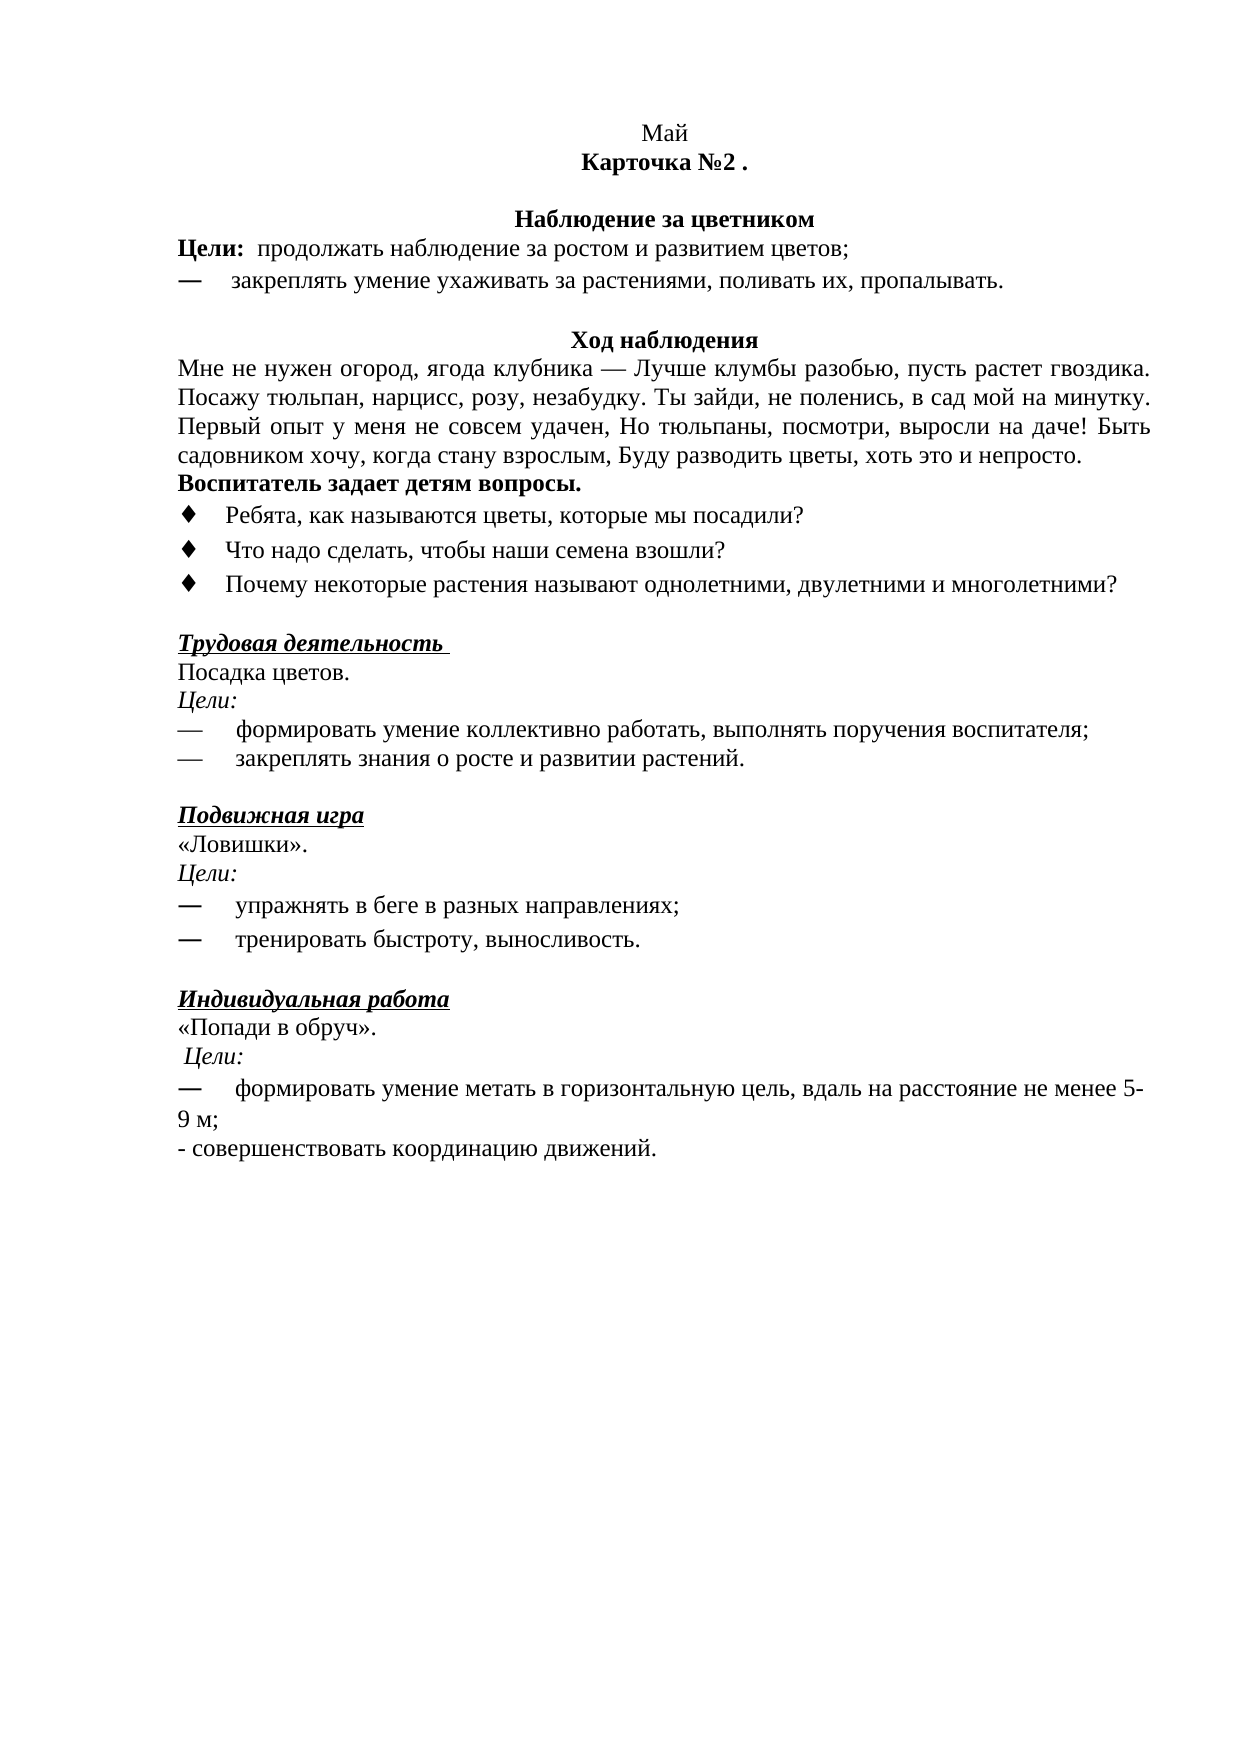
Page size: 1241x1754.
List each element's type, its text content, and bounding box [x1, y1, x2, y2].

text Мне не нужен огород, ягода клубника — Лучше клумбы разобью, пусть растет гвоздика. Посажу тюльпан, нарцисс, розу, незабудку. Ты зайди, не поленись, в сад мой на минутку. Первый опыт у меня не совсем удачен, Но тюльпаны, посмотри, выросли на даче! Быть садовником хочу, когда стану взрослым, Буду разводить цветы, хоть это и непросто. [177, 353, 1152, 468]
text Наблюдение за цветником [177, 204, 1152, 233]
text - совершенствовать координацию движений. [177, 1133, 1152, 1162]
text Индивидуальная работа [177, 984, 1152, 1012]
list Почему некоторые растения называют однолетними, двулетними и многолетними? [177, 565, 1152, 599]
list формировать умение метать в горизонтальную цель, вдаль на расстояние не менее 5-; [177, 1070, 1152, 1133]
list тренировать быстроту, выносливость. [177, 921, 1152, 955]
text «Попади в обруч». [177, 1012, 1152, 1041]
text Цели: [177, 686, 1152, 714]
text Карточка №2 . [177, 147, 1152, 176]
text Подвижная игра [177, 801, 1152, 829]
text Май [177, 118, 1152, 147]
text Цели: продолжать наблюдение за ростом и развитием цветов; [177, 233, 1152, 262]
text «Ловишки». [177, 829, 1152, 858]
text Трудовая деятельность [177, 628, 1152, 657]
list Ребята, как называются цветы, которые мы посадили? [177, 497, 1152, 531]
text Посадка цветов. [177, 657, 1152, 686]
text Воспитатель задает детям вопросы. [177, 468, 1152, 497]
text Цели: [177, 858, 1152, 887]
text — закреплять знания о росте и развитии растений. [177, 743, 1152, 772]
list упражнять в беге в разных направлениях; [177, 887, 1152, 921]
list закреплять умение ухаживать за растениями, поливать их, пропалывать. [177, 262, 1152, 296]
text Цели: [177, 1041, 1152, 1070]
text — формировать умение коллективно работать, выполнять поручения воспитателя; [177, 714, 1152, 743]
text Ход наблюдения [177, 325, 1152, 353]
list Что надо сделать, чтобы наши семена взошли? [177, 531, 1152, 565]
